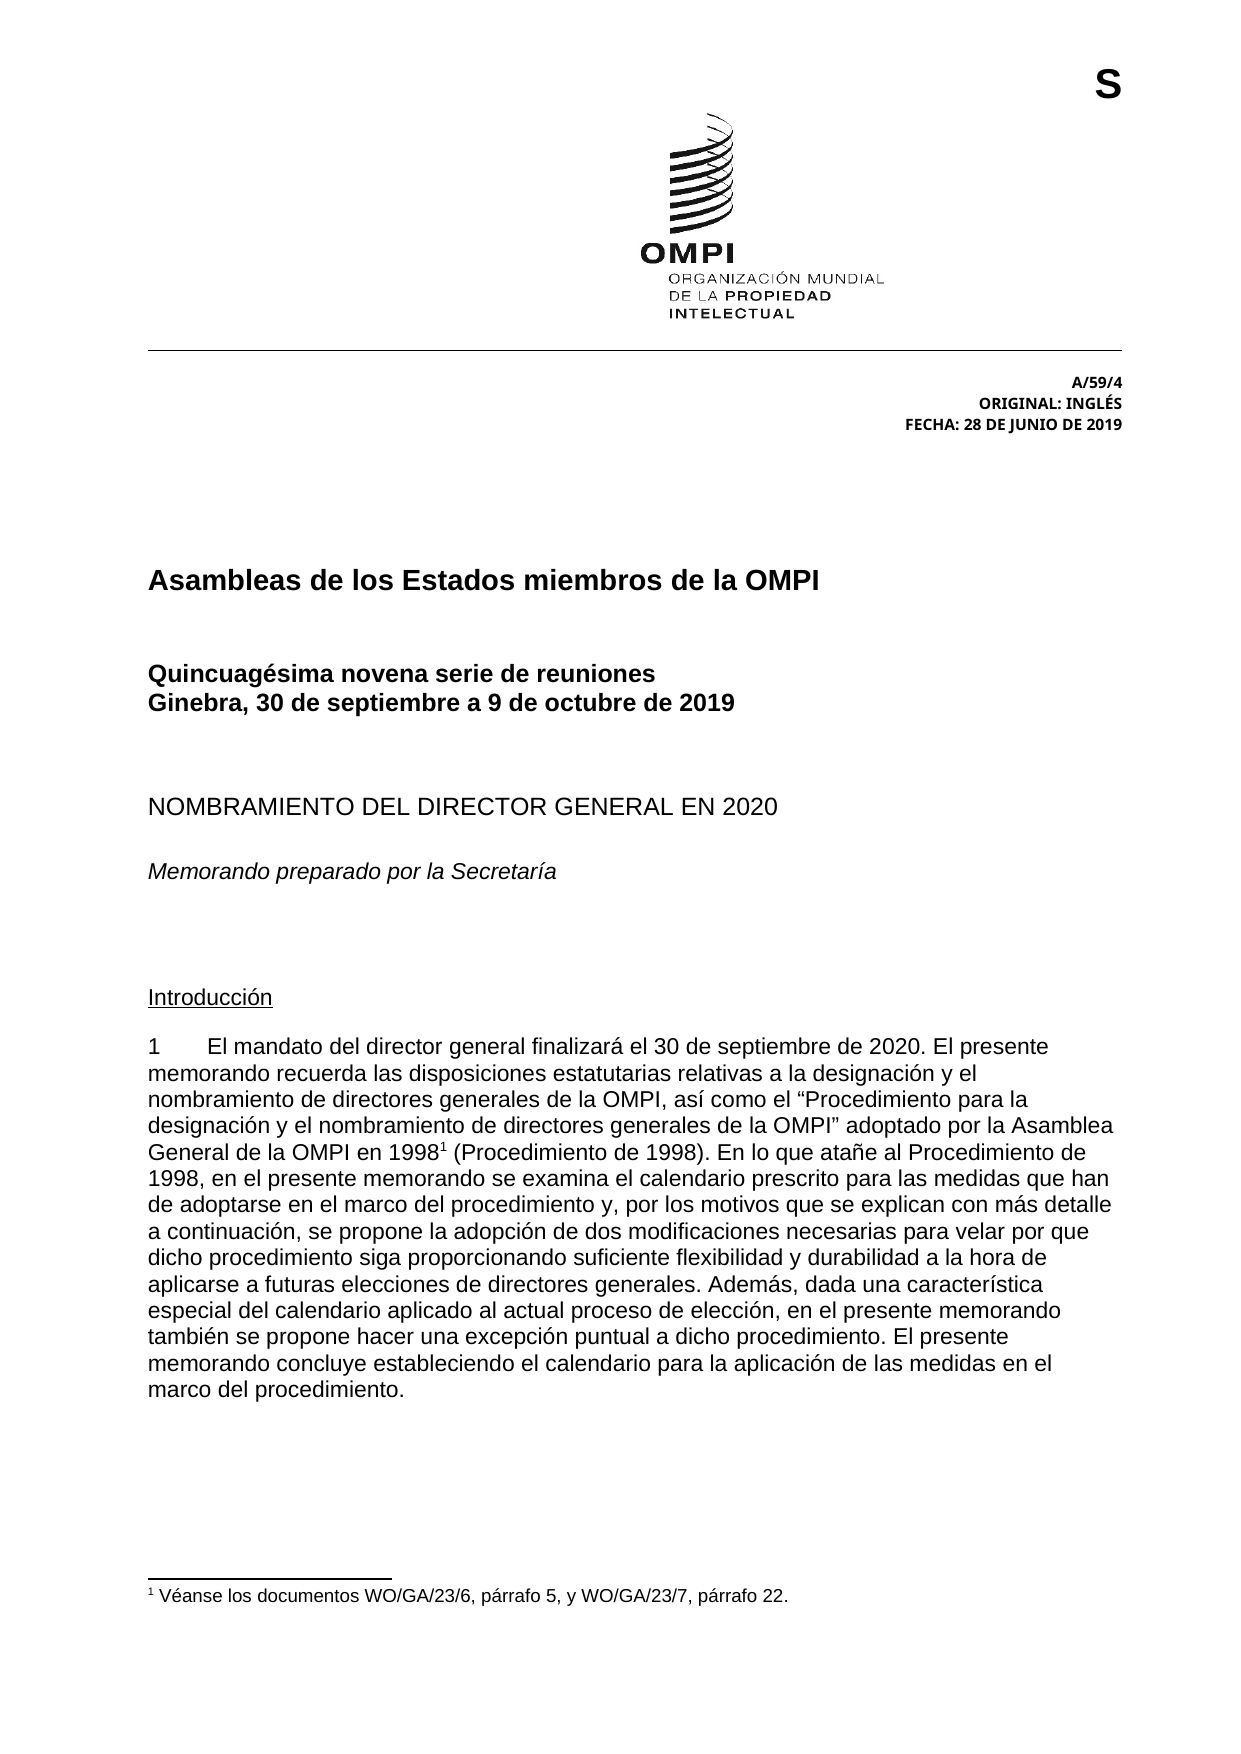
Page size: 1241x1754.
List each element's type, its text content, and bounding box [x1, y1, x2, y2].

text fechA: 28 de junio de 2019 [148, 414, 1122, 435]
text ORIGINAL: inglés [148, 393, 1122, 414]
picture [626, 107, 931, 325]
subtitle Introducción [148, 984, 1122, 1010]
text A/59/4 [148, 351, 1122, 393]
list El mandato del director general finalizará el 30 de septiembre de 2020. El presente memorando recuerda las disposiciones estatutarias relativas a la designación y el nombramiento de directores generales de la OMPI, así como el “Procedimiento para la designación y el nombramiento de directores generales de la OMPI” adoptado por la Asamblea General de la OMPI en 1998 (Procedimiento de 1998). En lo que atañe al Procedimiento de 1998, en el presente memorando se examina el calendario prescrito para las medidas que han de adoptarse en el marco del procedimiento y, por los motivos que se explican con más detalle a continuación, se propone la adopción de dos modificaciones necesarias para velar por que dicho procedimiento siga proporcionando suficiente flexibilidad y durabilidad a la hora de aplicarse a futuras elecciones de directores generales. Además, dada una característica especial del calendario aplicado al actual proceso de elección, en el presente memorando también se propone hacer una excepción puntual a dicho procedimiento. El presente memorando concluye estableciendo el calendario para la aplicación de las medidas en el marco del procedimiento. [148, 1033, 1122, 1402]
text Memorando preparado por la Secretaría [148, 858, 1122, 884]
text Ginebra, 30 de septiembre a 9 de octubre de 2019 [148, 688, 1122, 716]
text Quincuagésima novena serie de reuniones [148, 659, 1122, 688]
text S [148, 59, 1122, 107]
subtitle Asambleas de los Estados miembros de la OMPI [148, 563, 1122, 596]
subtitle NOMBRAMIENTO DEL DIRECTOR GENERAL EN 2020 [148, 791, 1122, 820]
